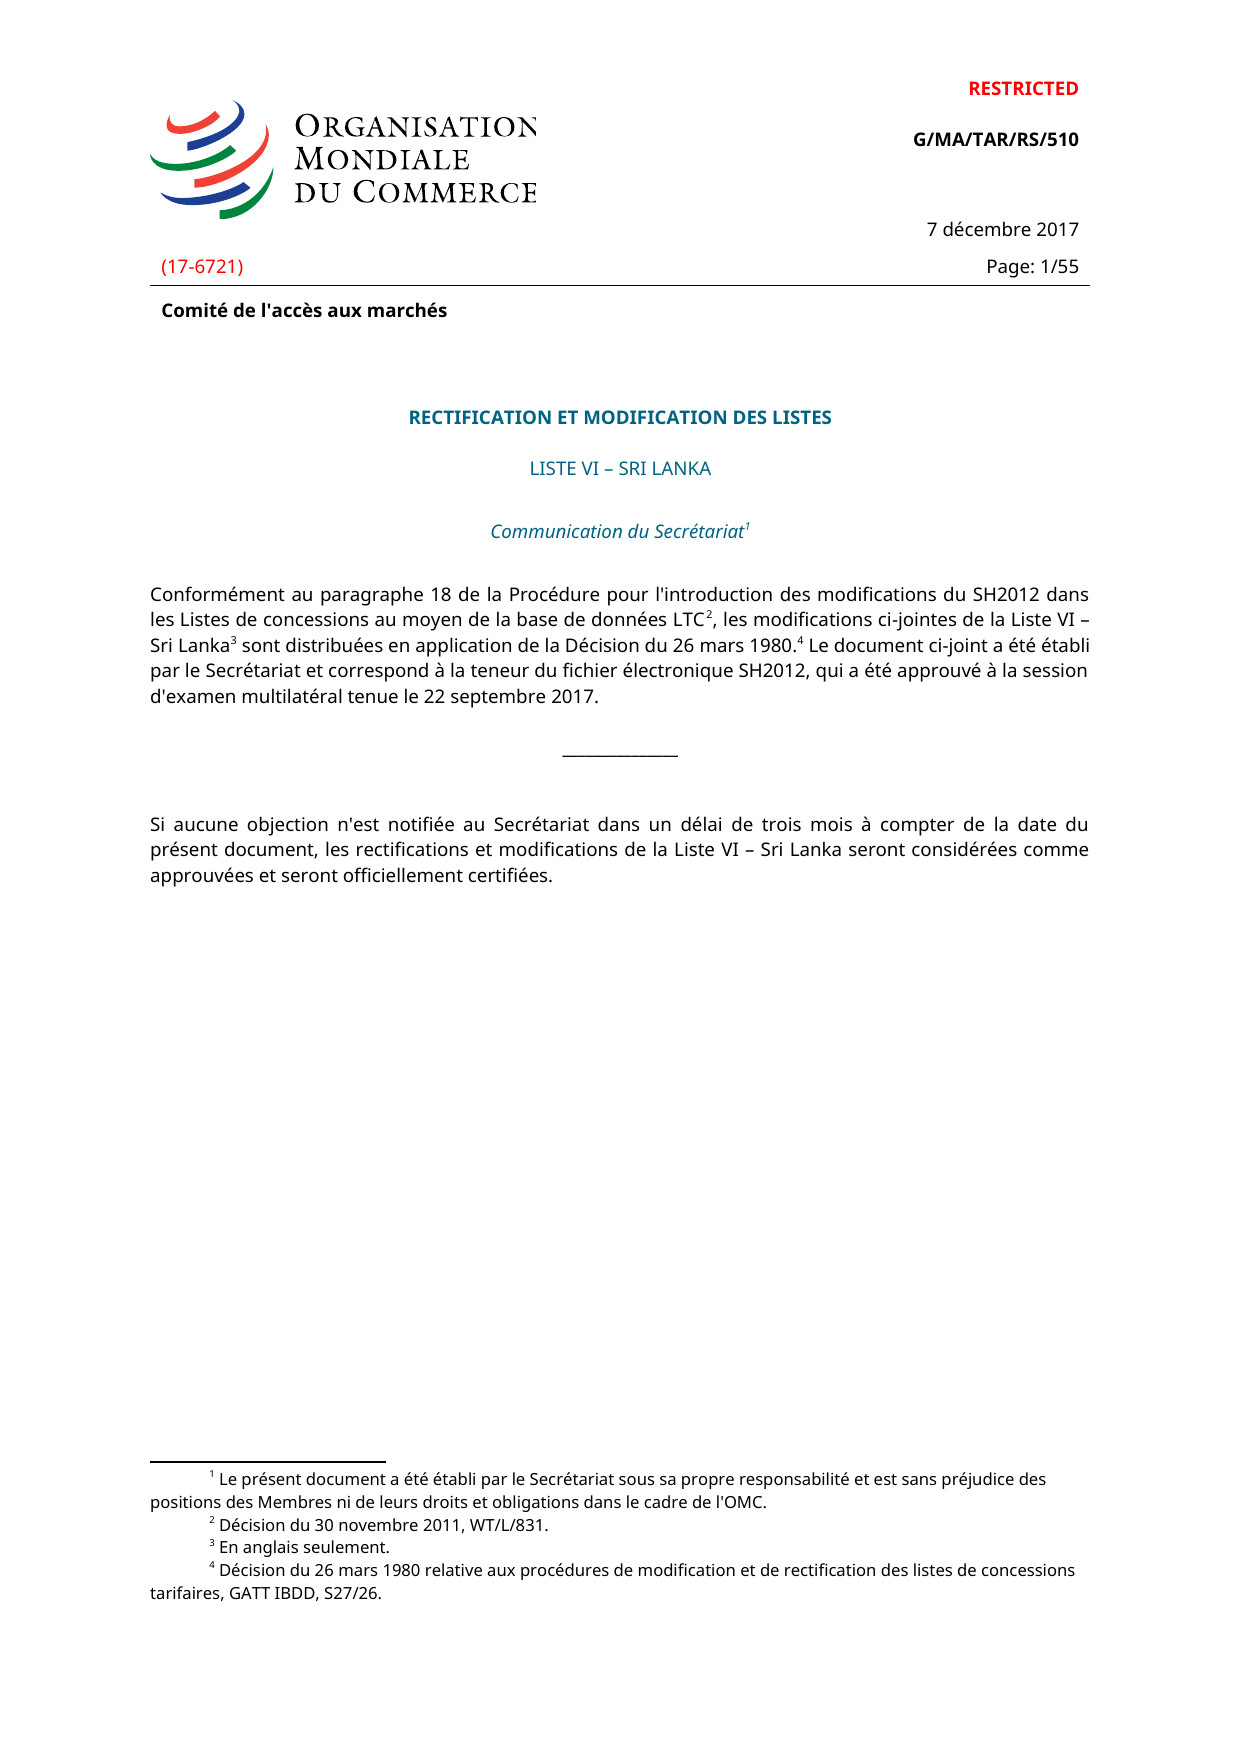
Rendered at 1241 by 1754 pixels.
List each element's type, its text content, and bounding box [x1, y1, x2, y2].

text _______________ [150, 734, 1090, 760]
title RECTIFICATION ET MODIFICATION DES LISTES [150, 405, 1090, 430]
title LISTE VI – SRI LANKA [150, 455, 1090, 481]
text Si aucune objection n'est notifiée au Secrétariat dans un délai de trois mois à compter de la date du présent document, les rectifications et modifications de la Liste VI – Sri Lanka seront considérées comme approuvées et seront officiellement certifiées. [150, 811, 1090, 887]
title Communication du Secrétariat [150, 518, 1090, 544]
text Conformément au paragraphe 18 de la Procédure pour l'introduction des modifications du SH2012 dans les Listes de concessions au moyen de la base de données LTC, les modifications ci-jointes de la Liste VI – Sri Lanka sont distribuées en application de la Décision du 26 mars 1980. Le document ci-joint a été établi par le Secrétariat et correspond à la teneur du fichier électronique SH2012, qui a été approuvé à la session d'examen multilatéral tenue le 22 septembre 2017. [150, 581, 1090, 709]
